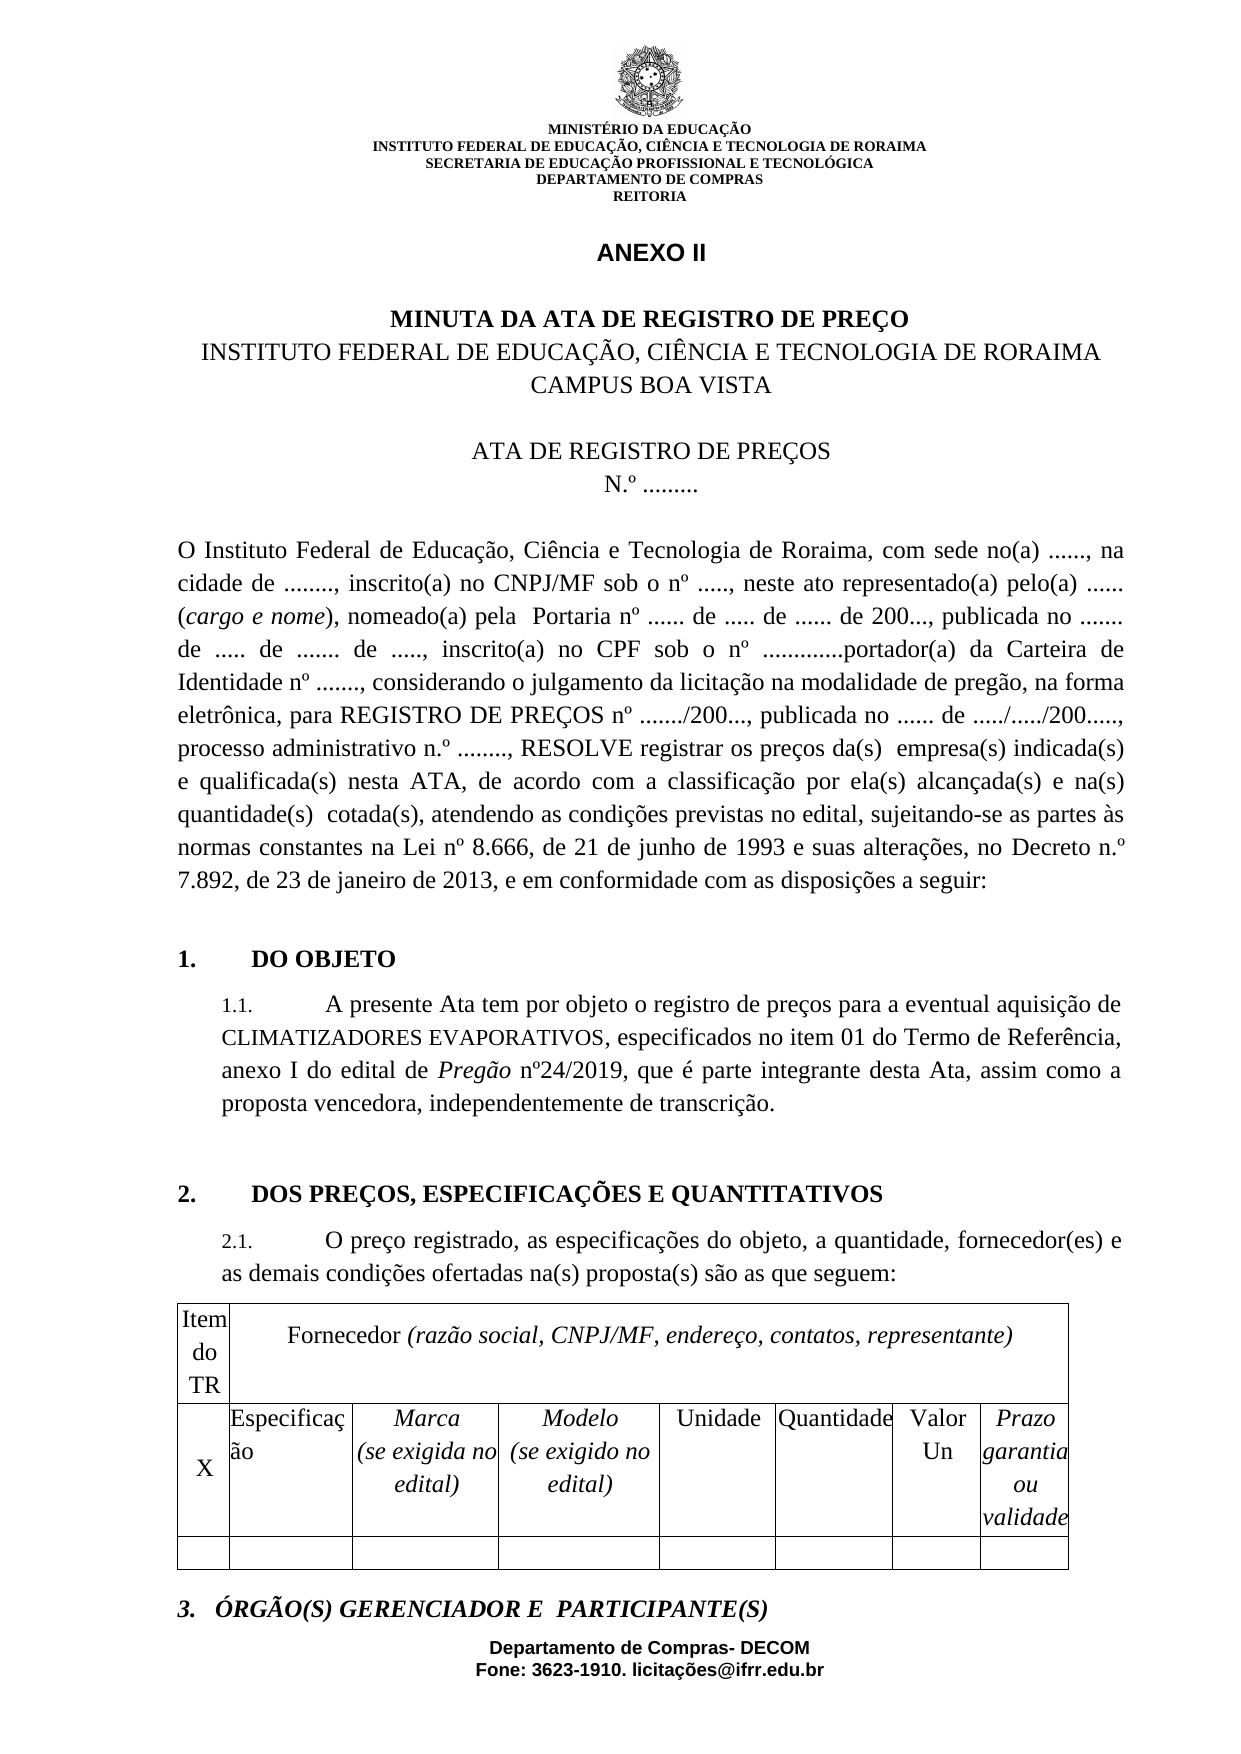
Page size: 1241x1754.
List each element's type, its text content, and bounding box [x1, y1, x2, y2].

table_cell Valor Un [893, 1404, 980, 1536]
table_cell Unidade [660, 1404, 775, 1536]
table_cell X [178, 1404, 229, 1536]
list DO OBJETO [177, 944, 1122, 972]
text CAMPUS BOA VISTA [177, 370, 1125, 398]
table_cell [178, 1537, 229, 1569]
text ANEXO II [177, 238, 1125, 266]
list A presente Ata tem por objeto o registro de preços para a eventual aquisição de CLIMATIZADORES EVAPORATIVOS, especificados no item 01 do Termo de Referência, anexo I do edital de Pregão nº24/2019, que é parte integrante desta Ata, assim como a proposta vencedora, independentemente de transcrição. [221, 989, 1122, 1117]
table_cell Modelo (se exigido no edital) [499, 1404, 659, 1536]
text INSTITUTO FEDERAL DE EDUCAÇÃO, CIÊNCIA E TECNOLOGIA DE RORAIMA [177, 337, 1125, 366]
table_cell Prazo garantia ou validade [981, 1404, 1068, 1536]
table_cell Especificação [230, 1404, 352, 1536]
table_cell Quantidade [776, 1404, 892, 1536]
table_cell [353, 1537, 498, 1569]
table_cell [893, 1537, 980, 1569]
table_cell [981, 1537, 1068, 1569]
list O preço registrado, as especificações do objeto, a quantidade, fornecedor(es) e as demais condições ofertadas na(s) proposta(s) são as que seguem: [221, 1225, 1122, 1287]
table_cell [230, 1537, 352, 1569]
table_cell [660, 1537, 775, 1569]
text ATA DE REGISTRO DE PREÇOS [177, 436, 1125, 464]
table_header Fornecedor (razão social, CNPJ/MF, endereço, contatos, representante) [230, 1304, 1068, 1403]
table_cell Marca (se exigida no edital) [353, 1404, 498, 1536]
table_cell [499, 1537, 659, 1569]
list DOS PREÇOS, ESPECIFICAÇÕES E QUANTITATIVOS [177, 1179, 1122, 1208]
list ÓRGÃO(S) GERENCIADOR E PARTICIPANTE(S) [177, 1594, 1122, 1623]
picture [611, 44, 688, 121]
text MINUTA DA ATA DE REGISTRO DE PREÇO [177, 304, 1122, 332]
text O Instituto Federal de Educação, Ciência e Tecnologia de Roraima, com sede no(a) ......, na cidade de ........, inscrito(a) no CNPJ/MF sob o nº ....., neste ato representado(a) pelo(a) ...... (cargo e nome), nomeado(a) pela Portaria nº ...... de ..... de ...... de 200..., publicada no ....... de ..... de ....... de ....., inscrito(a) no CPF sob o nº .............portador(a) da Carteira de Identidade nº ......., considerando o julgamento da licitação na modalidade de pregão, na forma eletrônica, para REGISTRO DE PREÇOS nº ......./200..., publicada no ...... de ...../...../200....., processo administrativo n.º ........, RESOLVE registrar os preços da(s) empresa(s) indicada(s) e qualificada(s) nesta ATA, de acordo com a classificação por ela(s) alcançada(s) e na(s) quantidade(s) cotada(s), atendendo as condições previstas no edital, sujeitando-se as partes às normas constantes na Lei nº 8.666, de 21 de junho de 1993 e suas alterações, no Decreto n.º 7.892, de 23 de janeiro de 2013, e em conformidade com as disposições a seguir: [177, 535, 1125, 894]
table_cell [776, 1537, 892, 1569]
text N.º ......... [177, 469, 1125, 498]
table_header Item do TR [178, 1304, 229, 1403]
